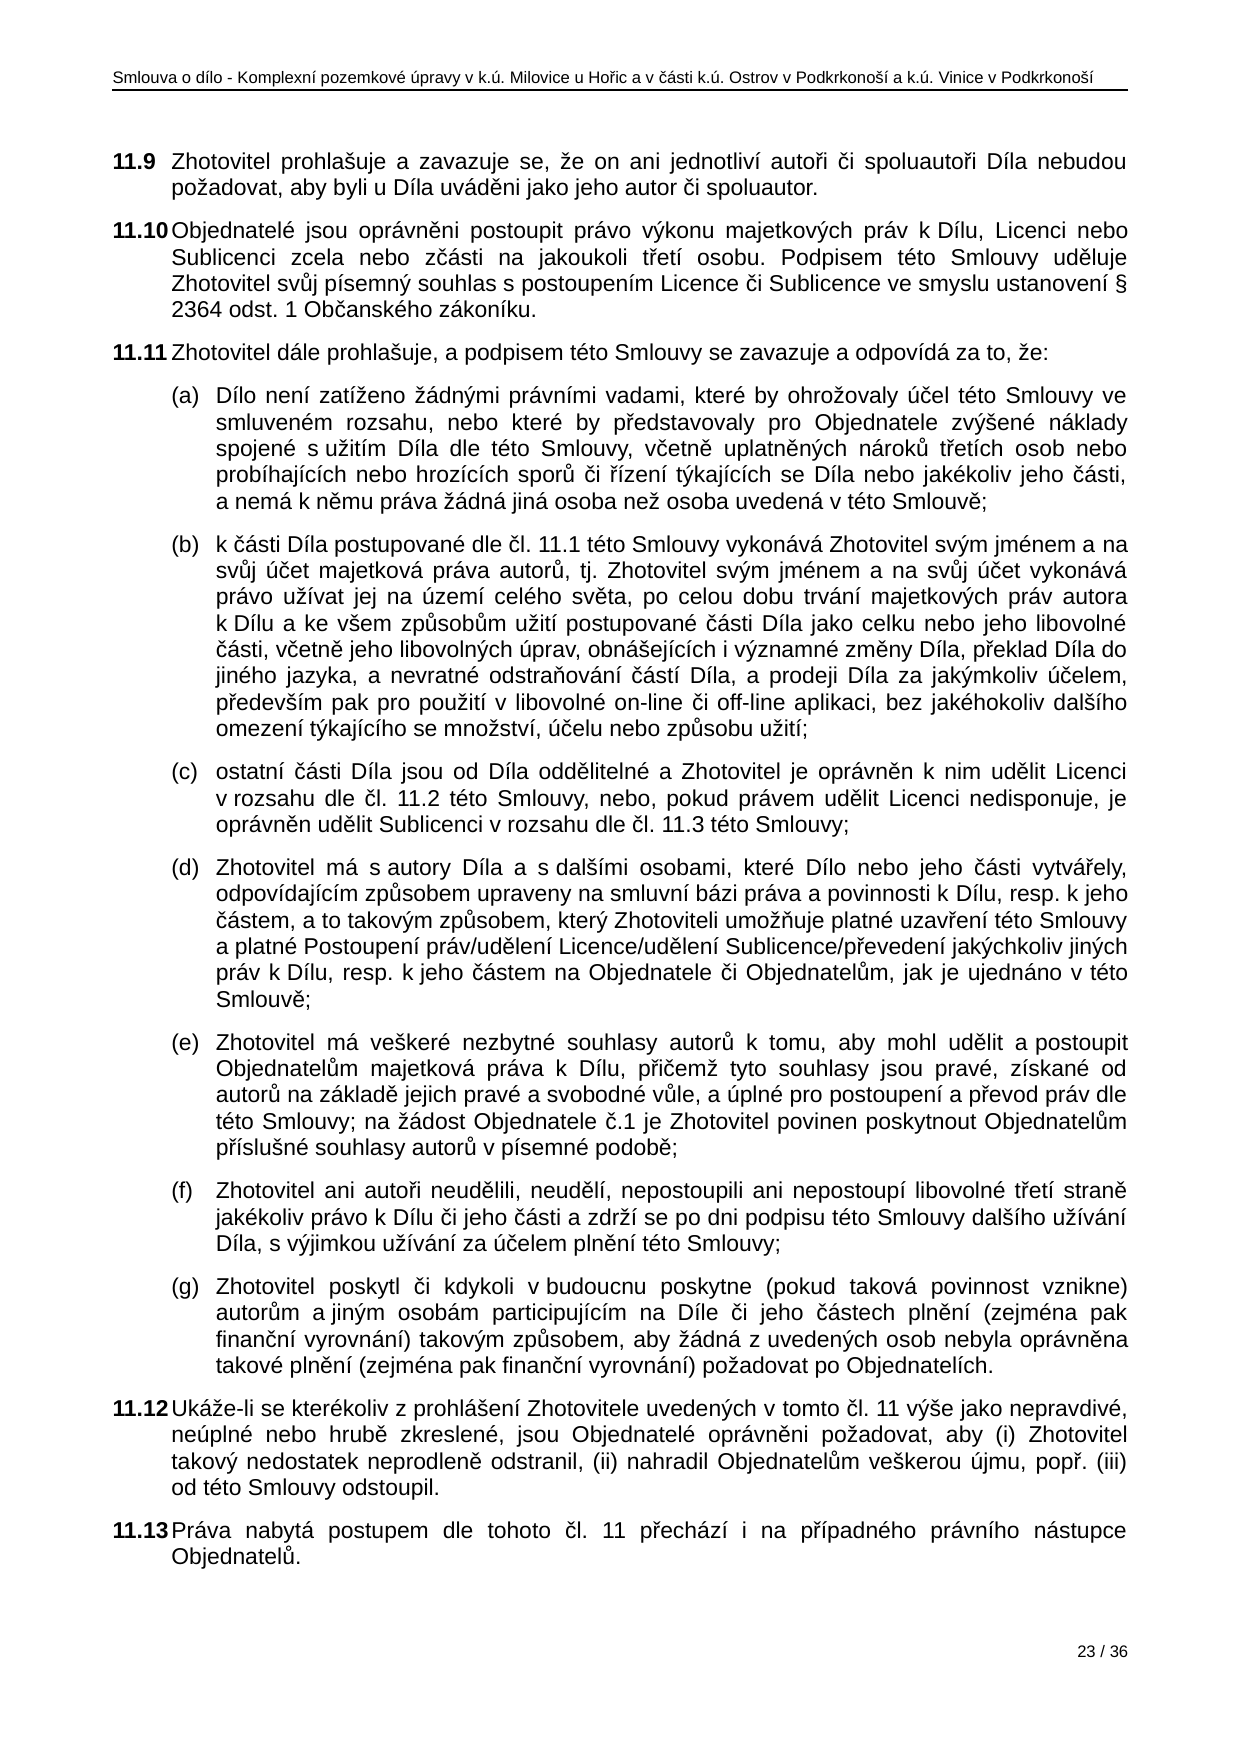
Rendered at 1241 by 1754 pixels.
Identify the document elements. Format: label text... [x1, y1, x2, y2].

text Zhotovitel prohlašuje a zavazuje se, že on ani jednotliví autoři či spoluautoři Díla nebudou požadovat, aby byli u Díla uváděni jako jeho autor či spoluautor. [112, 148, 1128, 200]
text Zhotovitel poskytl či kdykoli v budoucnu poskytne (pokud taková povinnost vznikne) autorům a jiným osobám participujícím na Díle či jeho částech plnění (zejména pak finanční vyrovnání) takovým způsobem, aby žádná z uvedených osob nebyla oprávněna takové plnění (zejména pak finanční vyrovnání) požadovat po Objednatelích. [171, 1273, 1128, 1378]
text Práva nabytá postupem dle tohoto čl. 11 přechází i na případného právního nástupce Objednatelů. [112, 1517, 1128, 1570]
text Zhotovitel ani autoři neudělili, neudělí, nepostoupili ani nepostoupí libovolné třetí straně jakékoliv právo k Dílu či jeho části a zdrží se po dni podpisu této Smlouvy dalšího užívání Díla, s výjimkou užívání za účelem plnění této Smlouvy; [171, 1177, 1128, 1256]
list Dílo není zatíženo žádnými právními vadami, které by ohrožovaly účel této Smlouvy ve smluveném rozsahu, nebo které by představovaly pro Objednatele zvýšené náklady spojené s užitím Díla dle této Smlouvy, včetně uplatněných nároků třetích osob nebo probíhajících nebo hrozících sporů či řízení týkajících se Díla nebo jakékoliv jeho části, a nemá k němu práva žádná jiná osoba než osoba uvedená v této Smlouvě; [171, 382, 1128, 514]
text Objednatelé jsou oprávněni postoupit právo výkonu majetkových práv k Dílu, Licenci nebo Sublicenci zcela nebo zčásti na jakoukoli třetí osobu. Podpisem této Smlouvy uděluje Zhotovitel svůj písemný souhlas s postoupením Licence či Sublicence ve smyslu ustanovení § 2364 odst. 1 Občanského zákoníku. [112, 217, 1128, 322]
text k části Díla postupované dle čl. 11.1 této Smlouvy vykonává Zhotovitel svým jménem a na svůj účet majetková práva autorů, tj. Zhotovitel svým jménem a na svůj účet vykonává právo užívat jej na území celého světa, po celou dobu trvání majetkových práv autora k Dílu a ke všem způsobům užití postupované části Díla jako celku nebo jeho libovolné části, včetně jeho libovolných úprav, obnášejících i významné změny Díla, překlad Díla do jiného jazyka, a nevratné odstraňování částí Díla, a prodeji Díla za jakýmkoliv účelem, především pak pro použití v libovolné on-line či off-line aplikaci, bez jakéhokoliv dalšího omezení týkajícího se množství, účelu nebo způsobu užití; [171, 531, 1128, 741]
text ostatní části Díla jsou od Díla oddělitelné a Zhotovitel je oprávněn k nim udělit Licenci v rozsahu dle čl. 11.2 této Smlouvy, nebo, pokud právem udělit Licenci nedisponuje, je oprávněn udělit Sublicenci v rozsahu dle čl. 11.3 této Smlouvy; [171, 758, 1128, 837]
text Zhotovitel má veškeré nezbytné souhlasy autorů k tomu, aby mohl udělit a postoupit Objednatelům majetková práva k Dílu, přičemž tyto souhlasy jsou pravé, získané od autorů na základě jejich pravé a svobodné vůle, a úplné pro postoupení a převod práv dle této Smlouvy; na žádost Objednatele č.1 je Zhotovitel povinen poskytnout Objednatelům příslušné souhlasy autorů v písemné podobě; [171, 1029, 1128, 1160]
text Ukáže-li se kterékoliv z prohlášení Zhotovitele uvedených v tomto čl. 11 výše jako nepravdivé, neúplné nebo hrubě zkreslené, jsou Objednatelé oprávněni požadovat, aby (i) Zhotovitel takový nedostatek neprodleně odstranil, (ii) nahradil Objednatelům veškerou újmu, popř. (iii) od této Smlouvy odstoupil. [112, 1395, 1128, 1500]
text Zhotovitel má s autory Díla a s dalšími osobami, které Dílo nebo jeho části vytvářely, odpovídajícím způsobem upraveny na smluvní bázi práva a povinnosti k Dílu, resp. k jeho částem, a to takovým způsobem, který Zhotoviteli umožňuje platné uzavření této Smlouvy a platné Postoupení práv/udělení Licence/udělení Sublicence/převedení jakýchkoliv jiných práv k Dílu, resp. k jeho částem na Objednatele či Objednatelům, jak je ujednáno v této Smlouvě; [171, 854, 1128, 1012]
text Zhotovitel dále prohlašuje, a podpisem této Smlouvy se zavazuje a odpovídá za to, že: [112, 339, 1128, 366]
